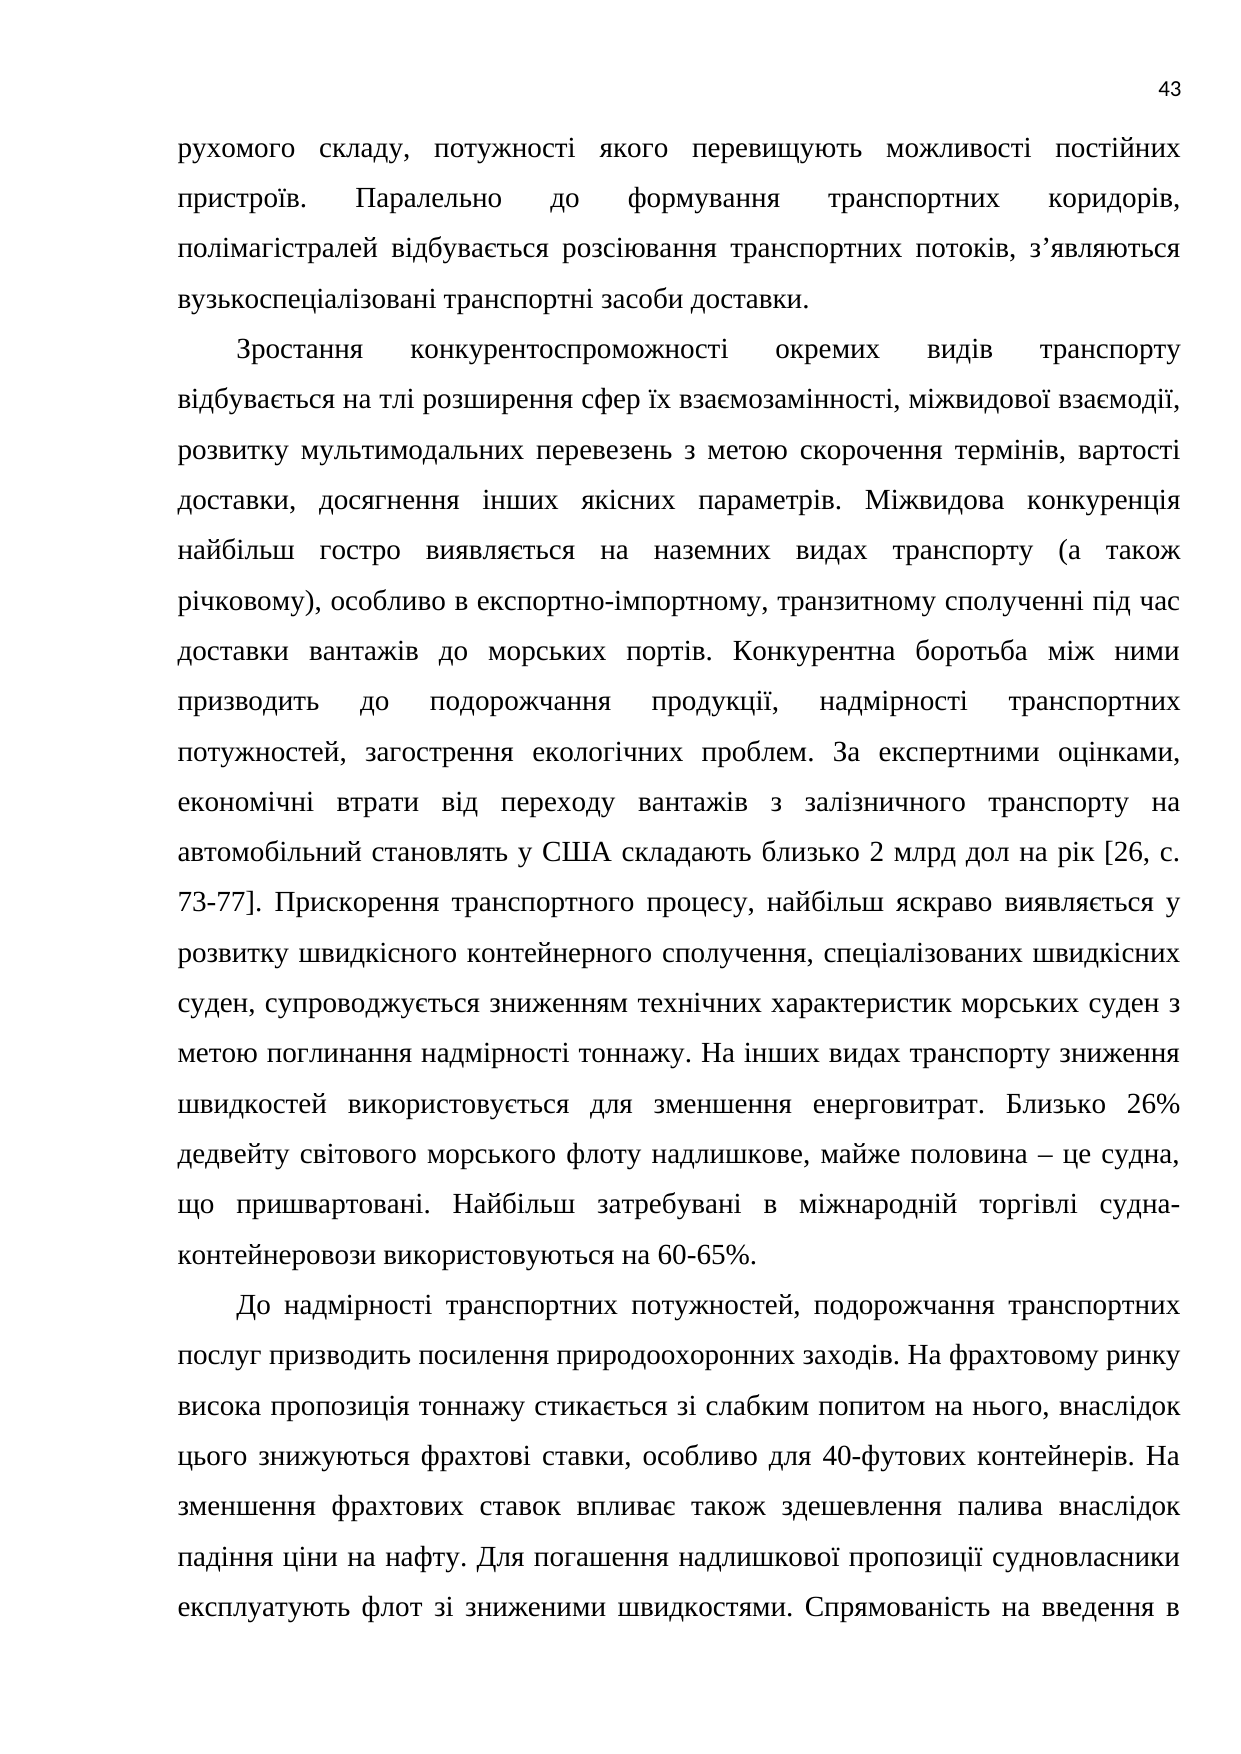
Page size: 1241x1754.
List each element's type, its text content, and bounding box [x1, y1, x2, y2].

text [177, 130, 1181, 314]
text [177, 1287, 1181, 1622]
text Зростання конкурентоспроможності окремих видів транспорту відбувається на тлі розширення сфер їх взаємозамінності, міжвидової взаємодії, розвитку мультимодальних перевезень з метою скорочення термінів, вартості доставки, досягнення інших якісних параметрів. Міжвидова конкуренція найбільш гостро виявляється на наземних видах транспорту (а також річковому), особливо в експортно-імпортному, транзитному сполученні під час доставки вантажів до морських портів. Конкурентна боротьба між ними призводить до подорожчання продукції, надмірності транспортних потужностей, загострення екологічних проблем. За експертними оцінками, економічні втрати від переходу вантажів з залізничного транспорту на автомобільний становлять у США складають близько 2 млрд дол на рік [26, с. 73-77]. Прискорення транспортного процесу, найбільш яскраво виявляється у розвитку швидкісного контейнерного сполучення, спеціалізованих швидкісних суден, супроводжується зниженням технічних характеристик морських суден з метою поглинання надмірності тоннажу. На інших видах транспорту зниження швидкостей використовується для зменшення енерговитрат. Близько 26% дедвейту світового морського флоту надлишкове, майже половина – це судна, що пришвартовані. Найбільш затребувані в міжнародній торгівлі судна-контейнеровози використовуються на 60-65%. [177, 331, 1181, 1270]
